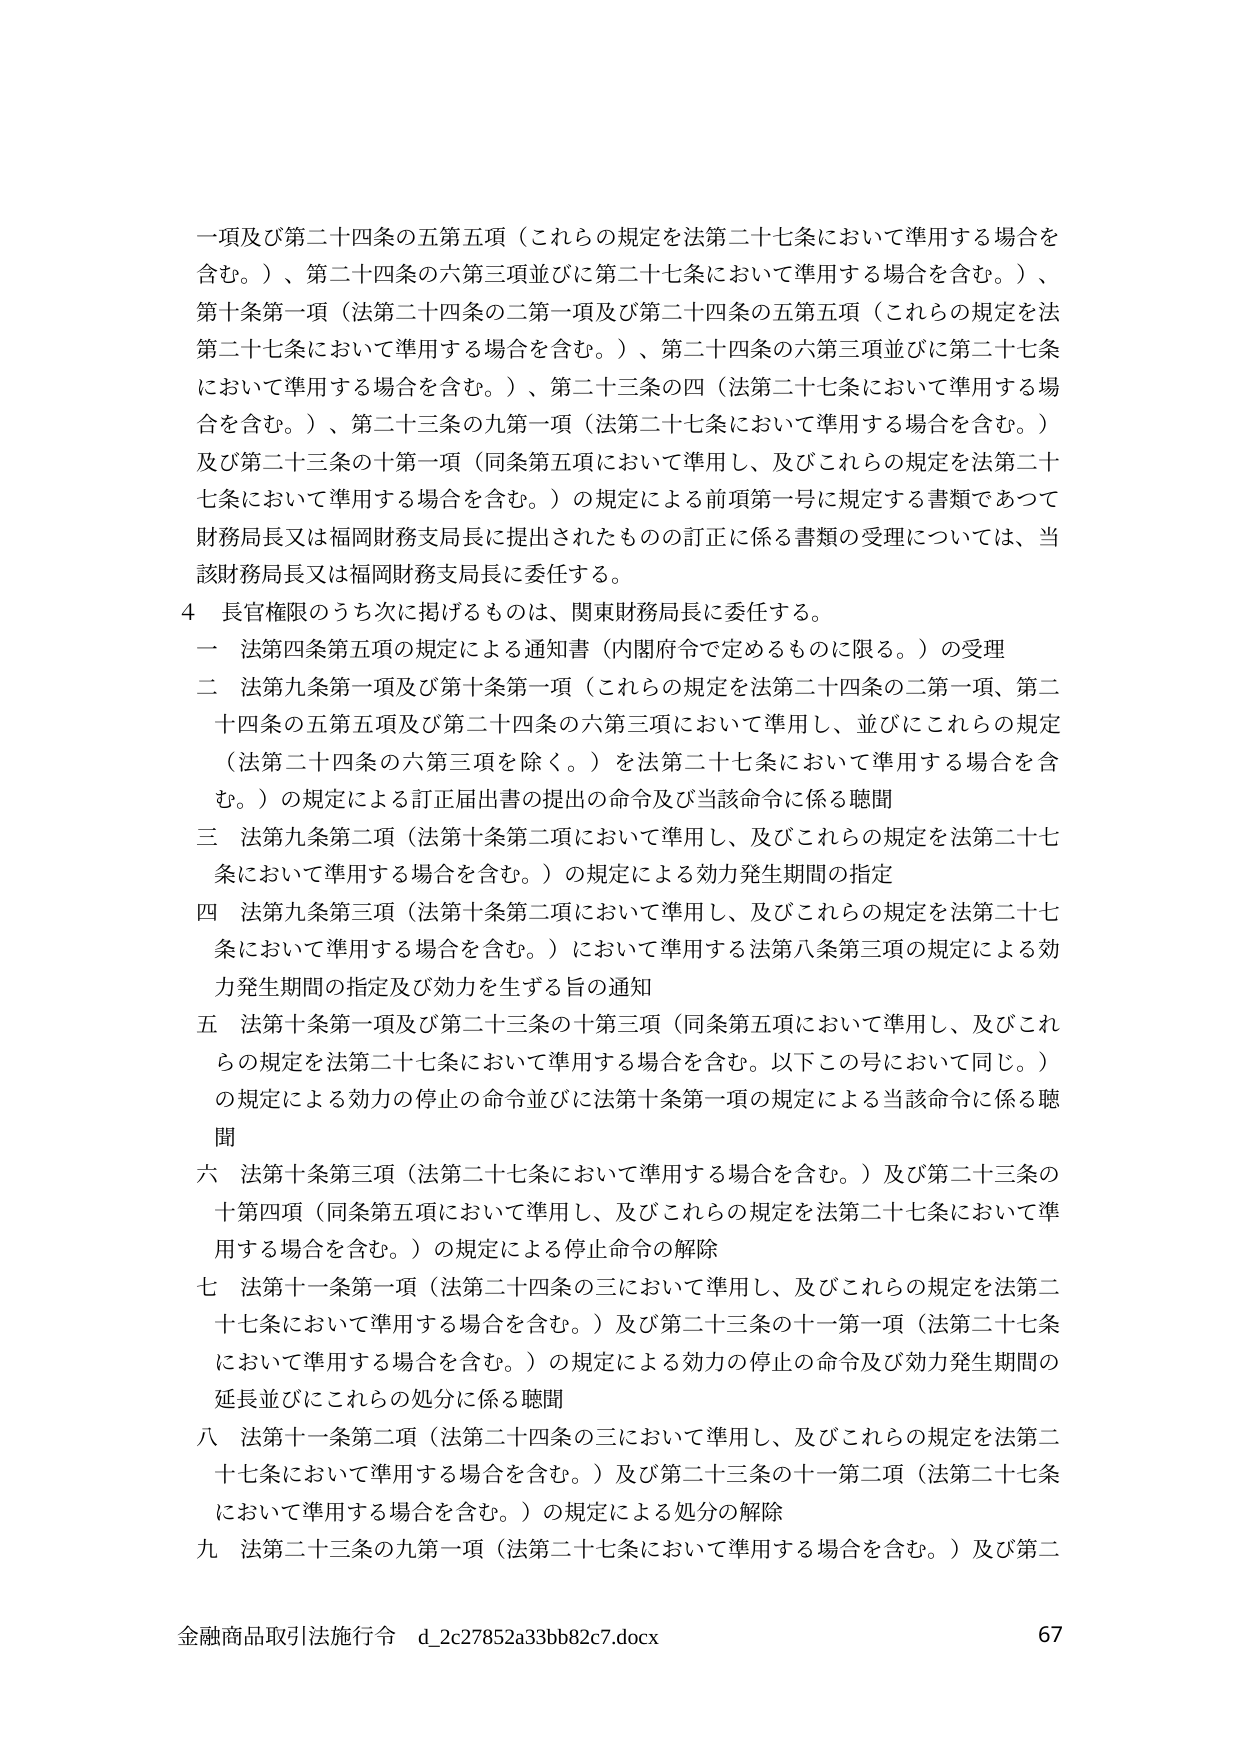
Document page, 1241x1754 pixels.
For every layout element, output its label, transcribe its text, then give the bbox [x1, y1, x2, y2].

text 六 法第十条第三項（法第二十七条において準用する場合を含む。）及び第二十三条の十第四項（同条第五項において準用し、及びこれらの規定を法第二十七条において準用する場合を含む。）の規定による停止命令の解除 [196, 1154, 1063, 1267]
text 八 法第十一条第二項（法第二十四条の三において準用し、及びこれらの規定を法第二十七条において準用する場合を含む。）及び第二十三条の十一第二項（法第二十七条において準用する場合を含む。）の規定による処分の解除 [196, 1417, 1063, 1529]
text 二 法第九条第一項及び第十条第一項（これらの規定を法第二十四条の二第一項、第二十四条の五第五項及び第二十四条の六第三項において準用し、並びにこれらの規定（法第二十四条の六第三項を除く。）を法第二十七条において準用する場合を含む。）の規定による訂正届出書の提出の命令及び当該命令に係る聴聞 [196, 667, 1063, 817]
text ４ 長官権限のうち次に掲げるものは、関東財務局長に委任する。 [177, 592, 1063, 629]
text 五 法第十条第一項及び第二十三条の十第三項（同条第五項において準用し、及びこれらの規定を法第二十七条において準用する場合を含む。以下この号において同じ。）の規定による効力の停止の命令並びに法第十条第一項の規定による当該命令に係る聴聞 [196, 1004, 1063, 1154]
text 四 法第九条第三項（法第十条第二項において準用し、及びこれらの規定を法第二十七条において準用する場合を含む。）において準用する法第八条第三項の規定による効力発生期間の指定及び効力を生ずる旨の通知 [196, 892, 1063, 1004]
text 一 法第四条第五項の規定による通知書（内閣府令で定めるものに限る。）の受理 [196, 629, 1063, 667]
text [177, 217, 1063, 592]
text 三 法第九条第二項（法第十条第二項において準用し、及びこれらの規定を法第二十七条において準用する場合を含む。）の規定による効力発生期間の指定 [196, 817, 1063, 892]
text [196, 1529, 1063, 1567]
text 七 法第十一条第一項（法第二十四条の三において準用し、及びこれらの規定を法第二十七条において準用する場合を含む。）及び第二十三条の十一第一項（法第二十七条において準用する場合を含む。）の規定による効力の停止の命令及び効力発生期間の延長並びにこれらの処分に係る聴聞 [196, 1267, 1063, 1417]
